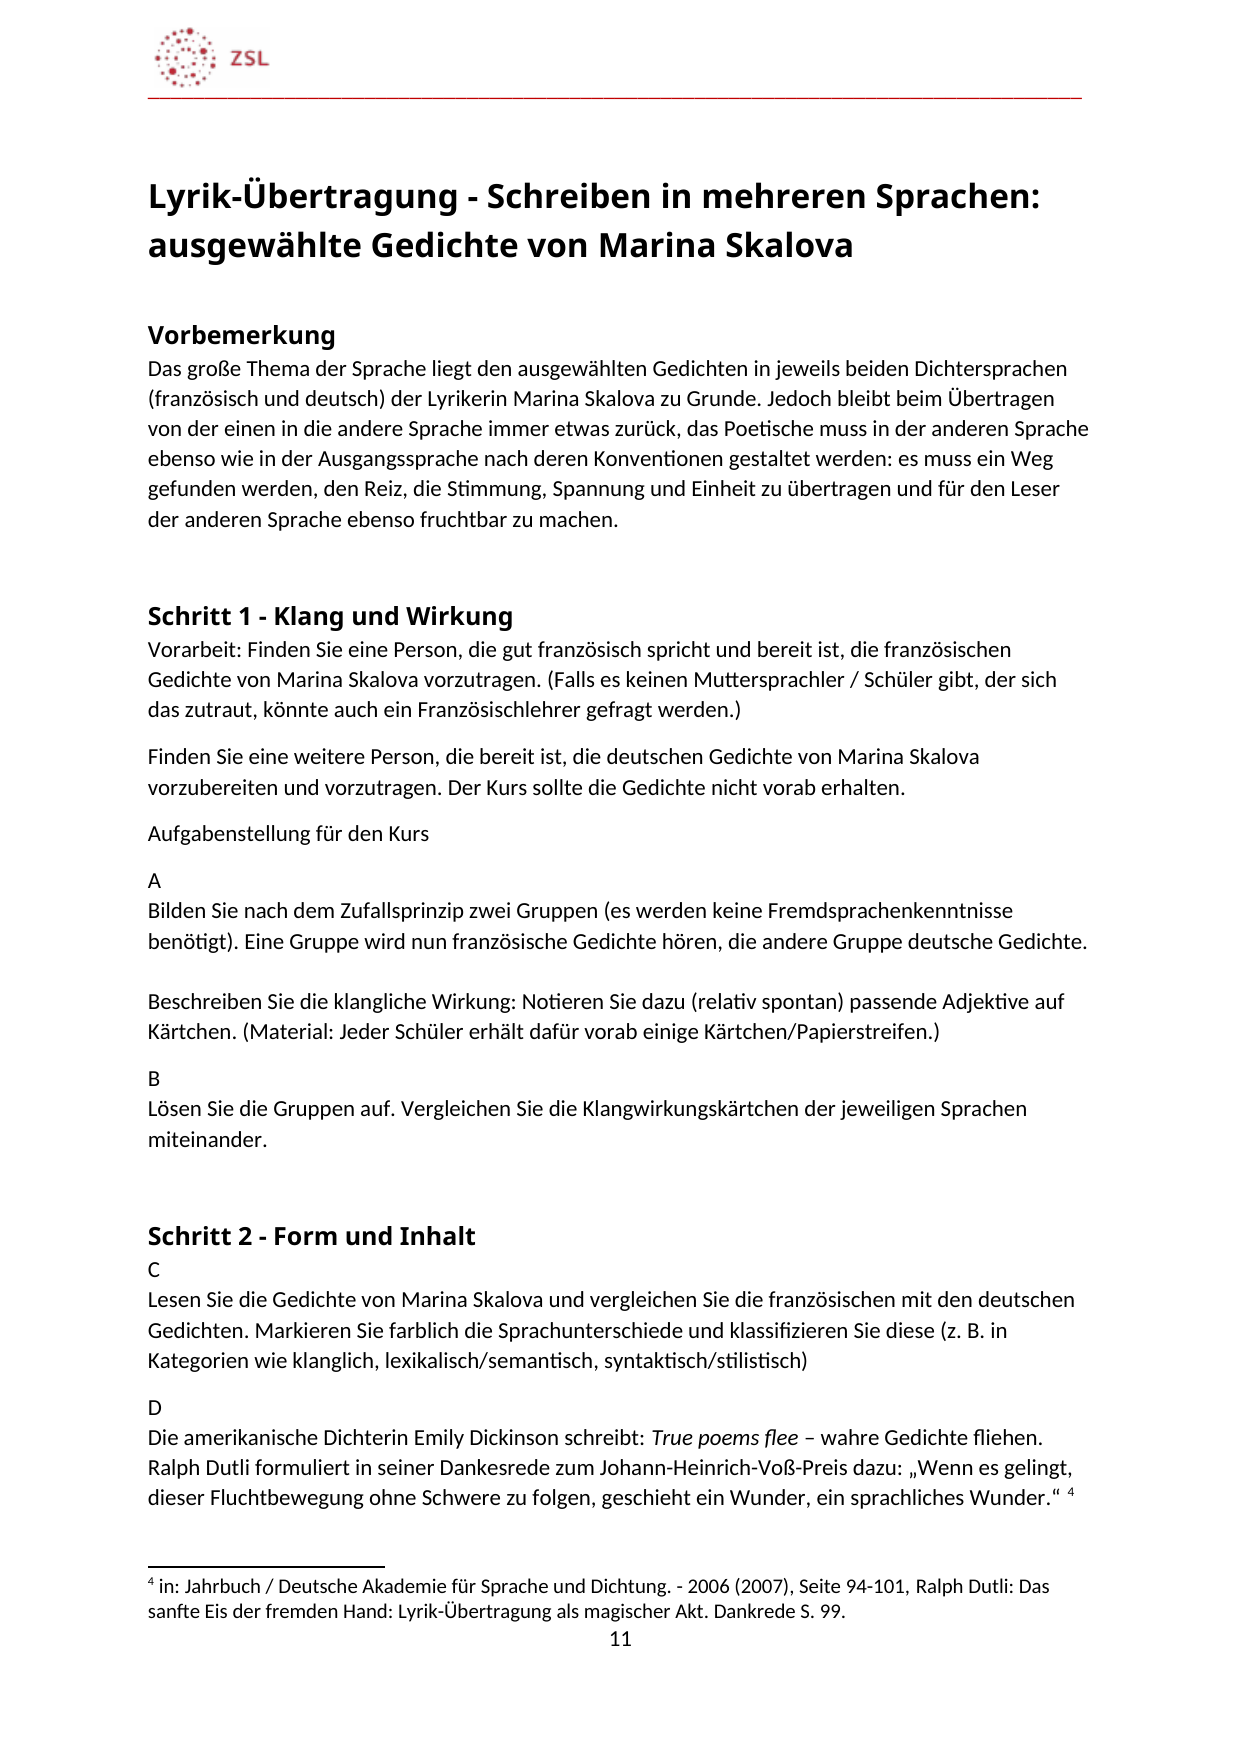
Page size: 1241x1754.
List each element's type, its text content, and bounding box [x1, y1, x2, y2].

subtitle Schritt 1 - Klang und Wirkung [148, 598, 1093, 632]
text A Bilden Sie nach dem Zufallsprinzip zwei Gruppen (es werden keine Fremdsprachenkenntnisse benötigt). Eine Gruppe wird nun französische Gedichte hören, die andere Gruppe deutsche Gedichte. Beschreiben Sie die klangliche Wirkung: Notieren Sie dazu (relativ spontan) passende Adjektive auf Kärtchen. (Material: Jeder Schüler erhält dafür vorab einige Kärtchen/Papierstreifen.) [148, 866, 1093, 1046]
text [148, 1393, 1093, 1511]
text Vorbemerkung Das große Thema der Sprache liegt den ausgewählten Gedichten in jeweils beiden Dichtersprachen (französisch und deutsch) der Lyrikerin Marina Skalova zu Grunde. Jedoch bleibt beim Übertragen von der einen in die andere Sprache immer etwas zurück, das Poetische muss in der anderen Sprache ebenso wie in der Ausgangssprache nach deren Konventionen gestaltet werden: es muss ein Weg gefunden werden, den Reiz, die Stimmung, Spannung und Einheit zu übertragen und für den Leser der anderen Sprache ebenso fruchtbar zu machen. [148, 317, 1093, 533]
subtitle Lyrik-Übertragung - Schreiben in mehreren Sprachen: ausgewählte Gedichte von Marina Skalova [148, 173, 1093, 267]
text Vorarbeit: Finden Sie eine Person, die gut französisch spricht und bereit ist, die französischen Gedichte von Marina Skalova vorzutragen. (Falls es keinen Muttersprachler / Schüler gibt, der sich das zutraut, könnte auch ein Französischlehrer gefragt werden.) [148, 635, 1093, 724]
text Finden Sie eine weitere Person, die bereit ist, die deutschen Gedichte von Marina Skalova vorzubereiten und vorzutragen. Der Kurs sollte die Gedichte nicht vorab erhalten. [148, 742, 1093, 801]
text B Lösen Sie die Gruppen auf. Vergleichen Sie die Klangwirkungskärtchen der jeweiligen Sprachen miteinander. [148, 1064, 1093, 1153]
text C Lesen Sie die Gedichte von Marina Skalova und vergleichen Sie die französischen mit den deutschen Gedichten. Markieren Sie farblich die Sprachunterschiede und klassifizieren Sie diese (z. B. in Kategorien wie klanglich, lexikalisch/semantisch, syntaktisch/stilistisch) [148, 1255, 1093, 1374]
text Aufgabenstellung für den Kurs [148, 819, 1093, 848]
subtitle Schritt 2 - Form und Inhalt [148, 1218, 1093, 1253]
